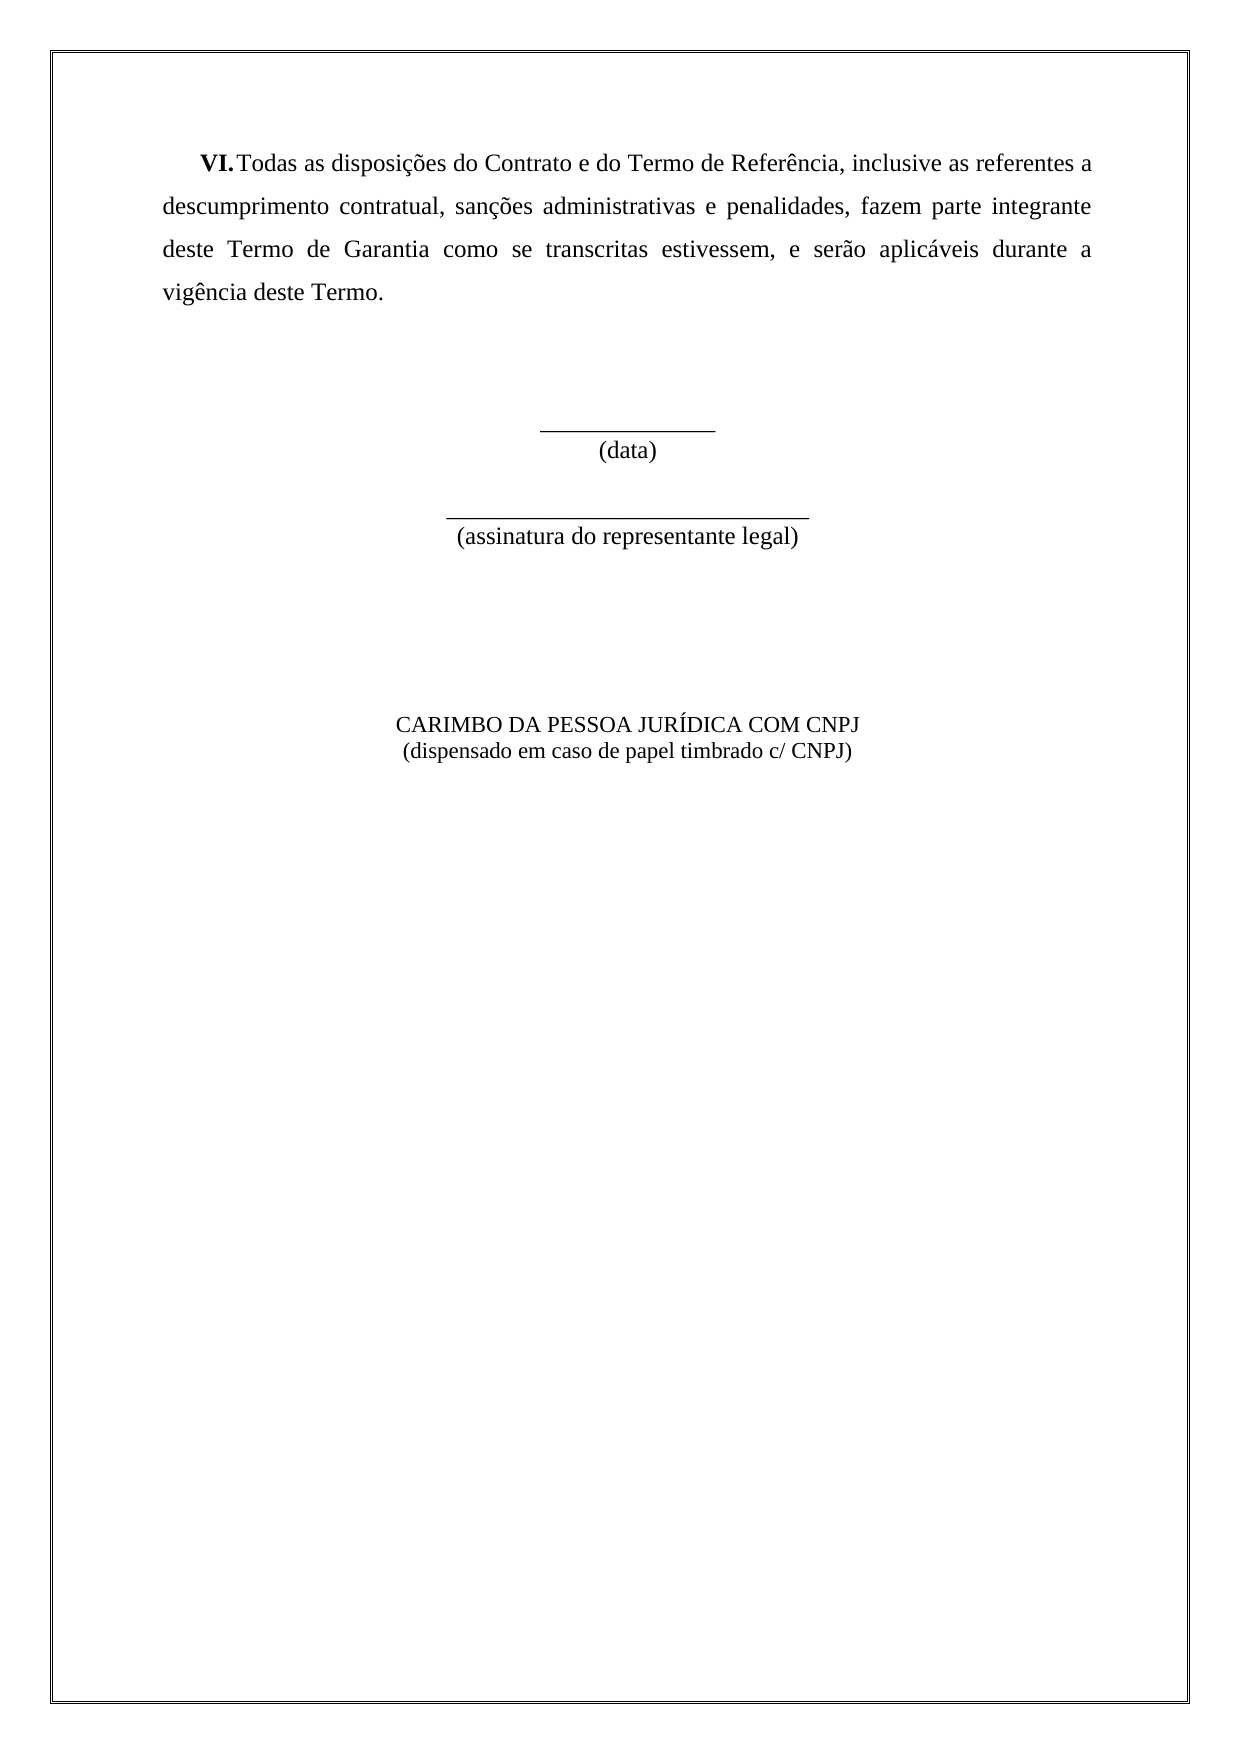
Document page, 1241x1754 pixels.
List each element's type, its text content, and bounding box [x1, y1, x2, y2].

list _____________________________ [162, 493, 1093, 521]
list ______________ [162, 406, 1093, 435]
list (data) [162, 435, 1093, 464]
text (dispensado em caso de papel timbrado c/ CNPJ) [162, 737, 1093, 763]
text CARIMBO DA PESSOA JURÍDICA COM CNPJ [162, 711, 1093, 737]
list (assinatura do representante legal) [162, 521, 1093, 550]
list Todas as disposições do Contrato e do Termo de Referência, inclusive as referentes a descumprimento contratual, sanções administrativas e penalidades, fazem parte integrante deste Termo de Garantia como se transcritas estivessem, e serão aplicáveis durante a vigência deste Termo. [162, 148, 1093, 306]
